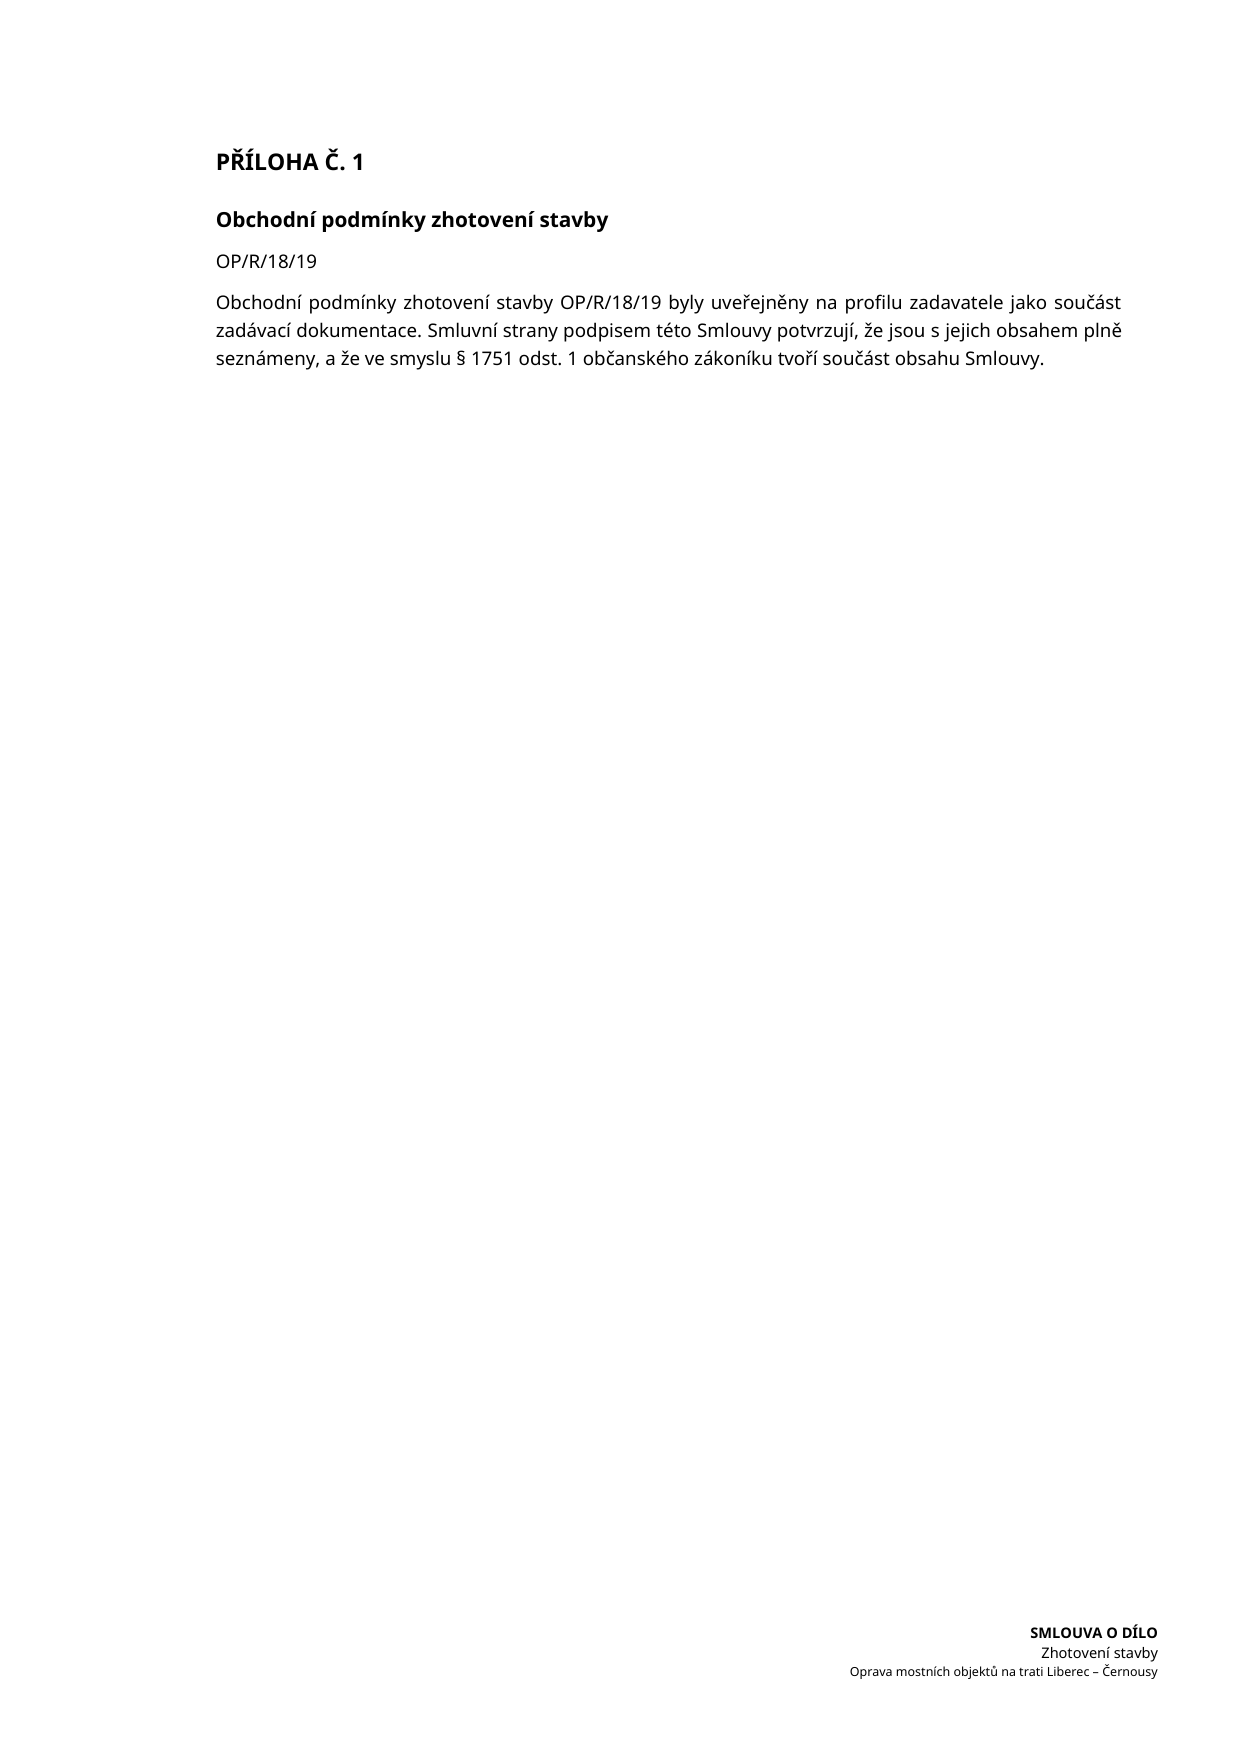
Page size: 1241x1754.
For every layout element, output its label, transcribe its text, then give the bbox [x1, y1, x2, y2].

text Obchodní podmínky zhotovení stavby [216, 205, 1122, 233]
text Obchodní podmínky zhotovení stavby OP/R/18/19 byly uveřejněny na profilu zadavatele jako součást zadávací dokumentace. Smluvní strany podpisem této Smlouvy potvrzují, že jsou s jejich obsahem plně seznámeny, a že ve smyslu § 1751 odst. 1 občanského zákoníku tvoří součást obsahu Smlouvy. [216, 289, 1122, 371]
text Příloha č. 1 [216, 146, 1122, 177]
text OP/R/18/19 [216, 249, 1122, 274]
